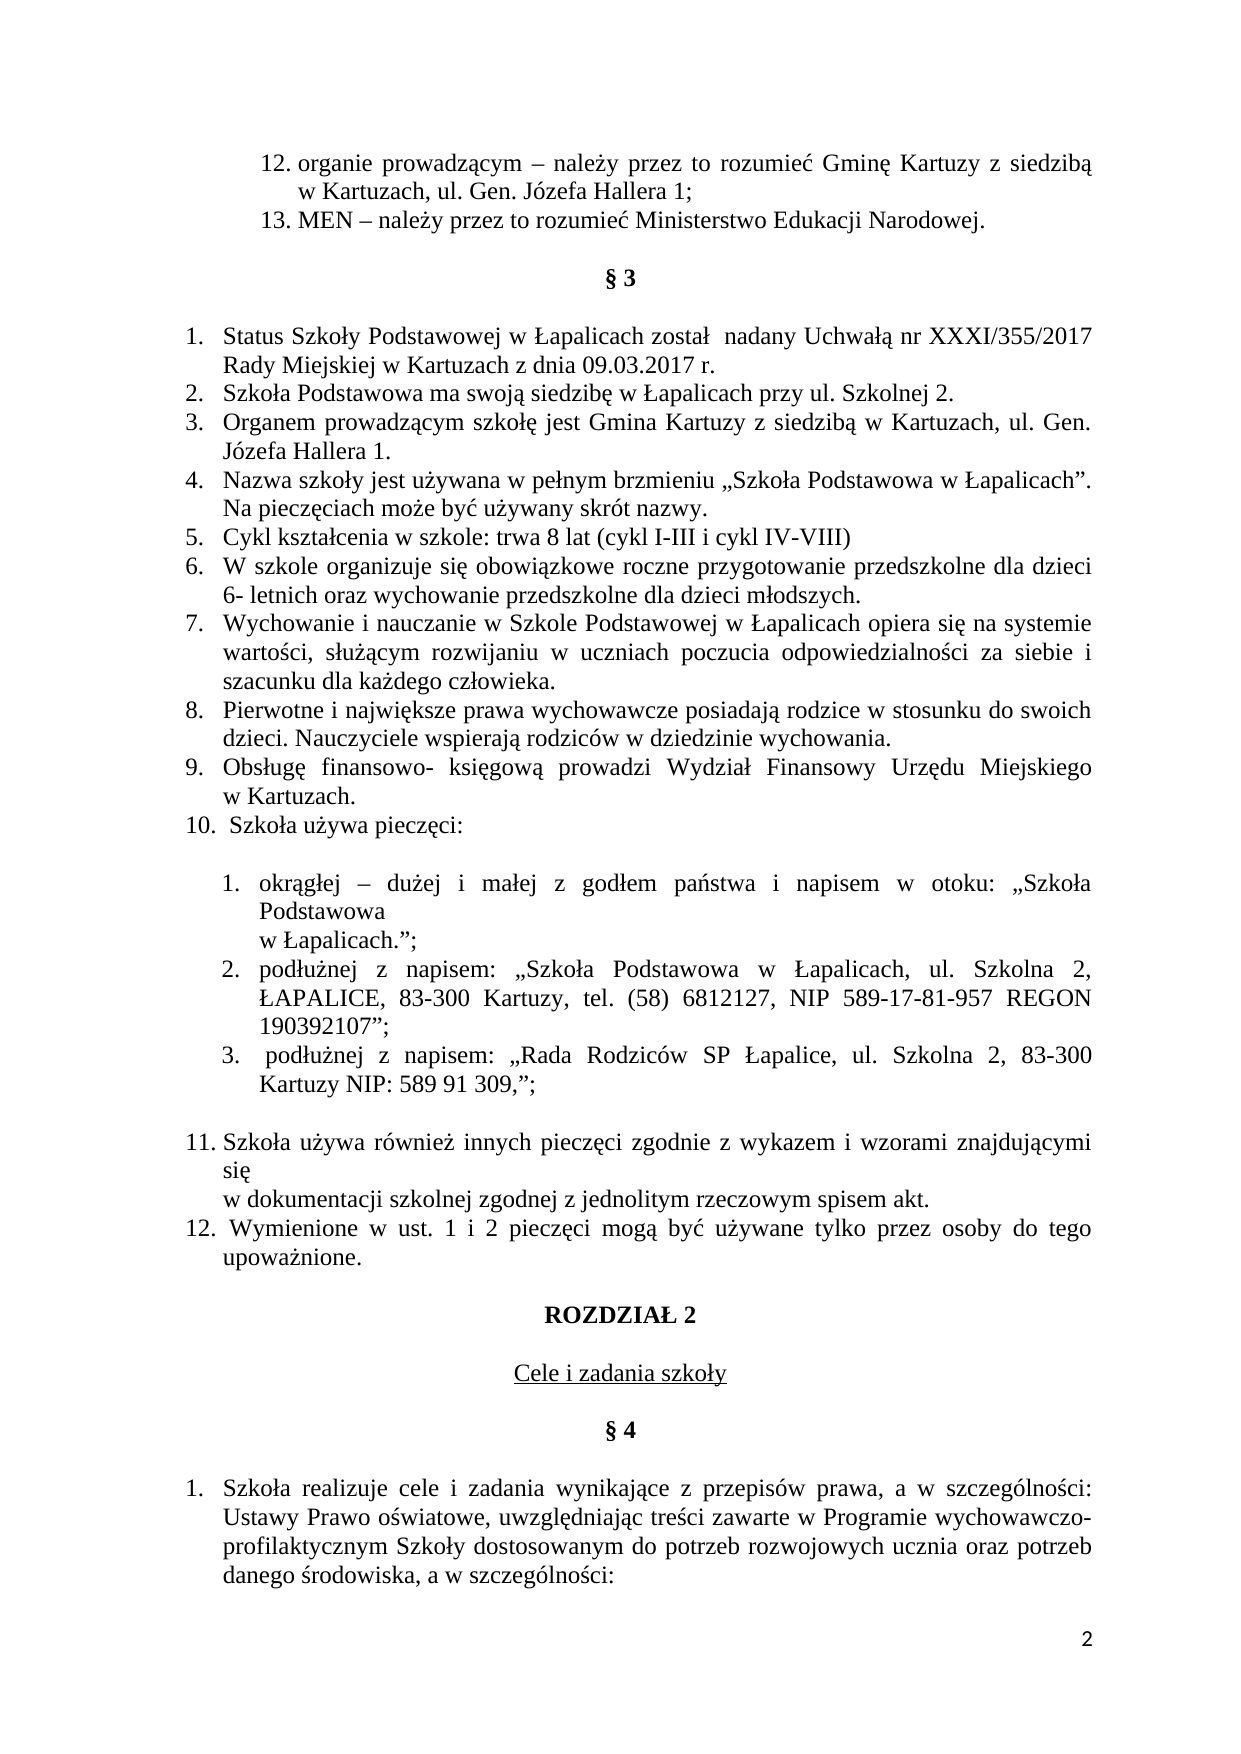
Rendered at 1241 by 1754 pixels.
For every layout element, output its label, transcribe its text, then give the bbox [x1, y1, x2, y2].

list Szkoła realizuje cele i zadania wynikające z przepisów prawa, a w szczególności: Ustawy Prawo oświatowe, uwzględniając treści zawarte w Programie wychowawczo-profilaktycznym Szkoły dostosowanym do potrzeb rozwojowych ucznia oraz potrzeb danego środowiska, a w szczególności: [185, 1473, 1093, 1588]
list Obsługę finansowo- księgową prowadzi Wydział Finansowy Urzędu Miejskiego w Kartuzach. [185, 752, 1093, 810]
list W szkole organizuje się obowiązkowe roczne przygotowanie przedszkolne dla dzieci 6- letnich oraz wychowanie przedszkolne dla dzieci młodszych. [185, 551, 1093, 608]
list podłużnej z napisem: „Rada Rodziców SP Łapalice, ul. Szkolna 2, 83-300 Kartuzy NIP: 589 91 309,”; [221, 1040, 1093, 1098]
list Wymienione w ust. 1 i 2 pieczęci mogą być używane tylko przez osoby do tego upoważnione. [185, 1213, 1093, 1271]
list Szkoła używa również innych pieczęci zgodnie z wykazem i wzorami znajdującymi się w dokumentacji szkolnej zgodnej z jednolitym rzeczowym spisem akt. [185, 1127, 1093, 1213]
list Nazwa szkoły jest używana w pełnym brzmieniu „Szkoła Podstawowa w Łapalicach”. Na pieczęciach może być używany skrót nazwy. [185, 465, 1093, 522]
list okrągłej – dużej i małej z godłem państwa i napisem w otoku: „Szkoła Podstawowa w Łapalicach.”; [221, 868, 1093, 954]
text ROZDZIAŁ 2 [148, 1300, 1093, 1328]
text § 4 [148, 1416, 1093, 1444]
list Szkoła Podstawowa ma swoją siedzibę w Łapalicach przy ul. Szkolnej 2. [185, 378, 1093, 407]
text § 3 [148, 263, 1093, 292]
list Cykl kształcenia w szkole: trwa 8 lat (cykl I-III i cykl IV-VIII) [185, 522, 1093, 551]
text Cele i zadania szkoły [148, 1358, 1093, 1386]
list podłużnej z napisem: „Szkoła Podstawowa w Łapalicach, ul. Szkolna 2, ŁAPALICE, 83-300 Kartuzy, tel. (58) 6812127, NIP 589-17-81-957 REGON 190392107”; [221, 954, 1093, 1040]
list Status Szkoły Podstawowej w Łapalicach został nadany Uchwałą nr XXXI/355/2017 Rady Miejskiej w Kartuzach z dnia 09.03.2017 r. [185, 321, 1093, 378]
list Szkoła używa pieczęci: [185, 810, 1093, 838]
list Wychowanie i nauczanie w Szkole Podstawowej w Łapalicach opiera się na systemie wartości, służącym rozwijaniu w uczniach poczucia odpowiedzialności za siebie i szacunku dla każdego człowieka. [185, 608, 1093, 695]
list organie prowadzącym – należy przez to rozumieć Gminę Kartuzy z siedzibą w Kartuzach, ul. Gen. Józefa Hallera 1; [260, 148, 1093, 205]
list Pierwotne i największe prawa wychowawcze posiadają rodzice w stosunku do swoich dzieci. Nauczyciele wspierają rodziców w dziedzinie wychowania. [185, 695, 1093, 752]
list Organem prowadzącym szkołę jest Gmina Kartuzy z siedzibą w Kartuzach, ul. Gen. Józefa Hallera 1. [185, 407, 1093, 465]
list MEN – należy przez to rozumieć Ministerstwo Edukacji Narodowej. [260, 205, 1093, 234]
